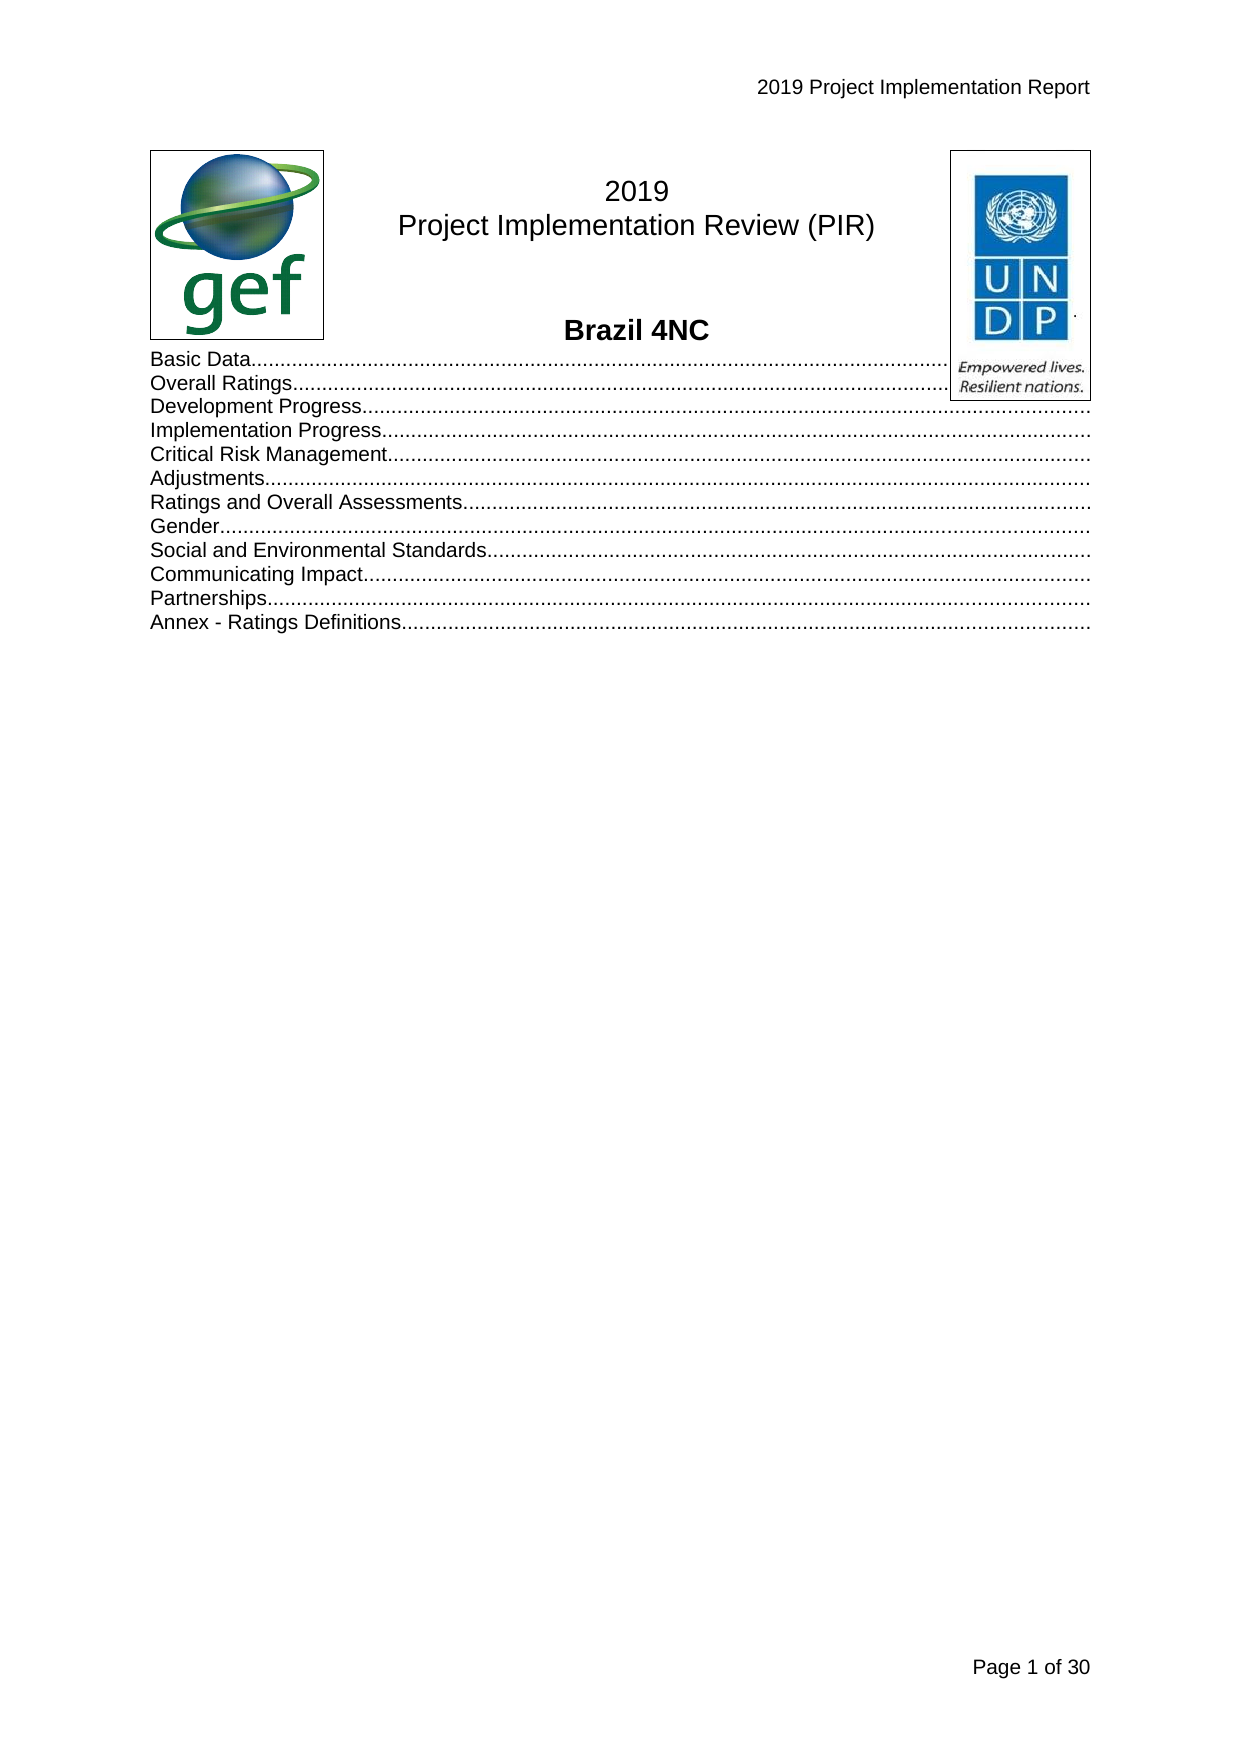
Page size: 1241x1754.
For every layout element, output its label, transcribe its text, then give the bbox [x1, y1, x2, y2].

text Implementation Progress [150, 418, 1090, 442]
picture [951, 151, 1090, 400]
text Overall Ratings [150, 370, 950, 394]
text Project Implementation Review (PIR) [324, 207, 950, 241]
text 2019 [324, 174, 950, 207]
text Annex - Ratings Definitions [150, 610, 1090, 634]
text Gender [150, 514, 1090, 538]
text Partnerships [150, 586, 1090, 610]
text Ratings and Overall Assessments [150, 490, 1090, 514]
text Adjustments [150, 466, 1090, 490]
text Social and Environmental Standards [150, 538, 1090, 562]
text Development Progress [150, 394, 1090, 418]
text Critical Risk Management [150, 442, 1090, 466]
text Communicating Impact [150, 562, 1090, 586]
text Basic Data [150, 346, 950, 370]
picture [151, 151, 323, 339]
text Brazil 4NC [150, 313, 950, 346]
